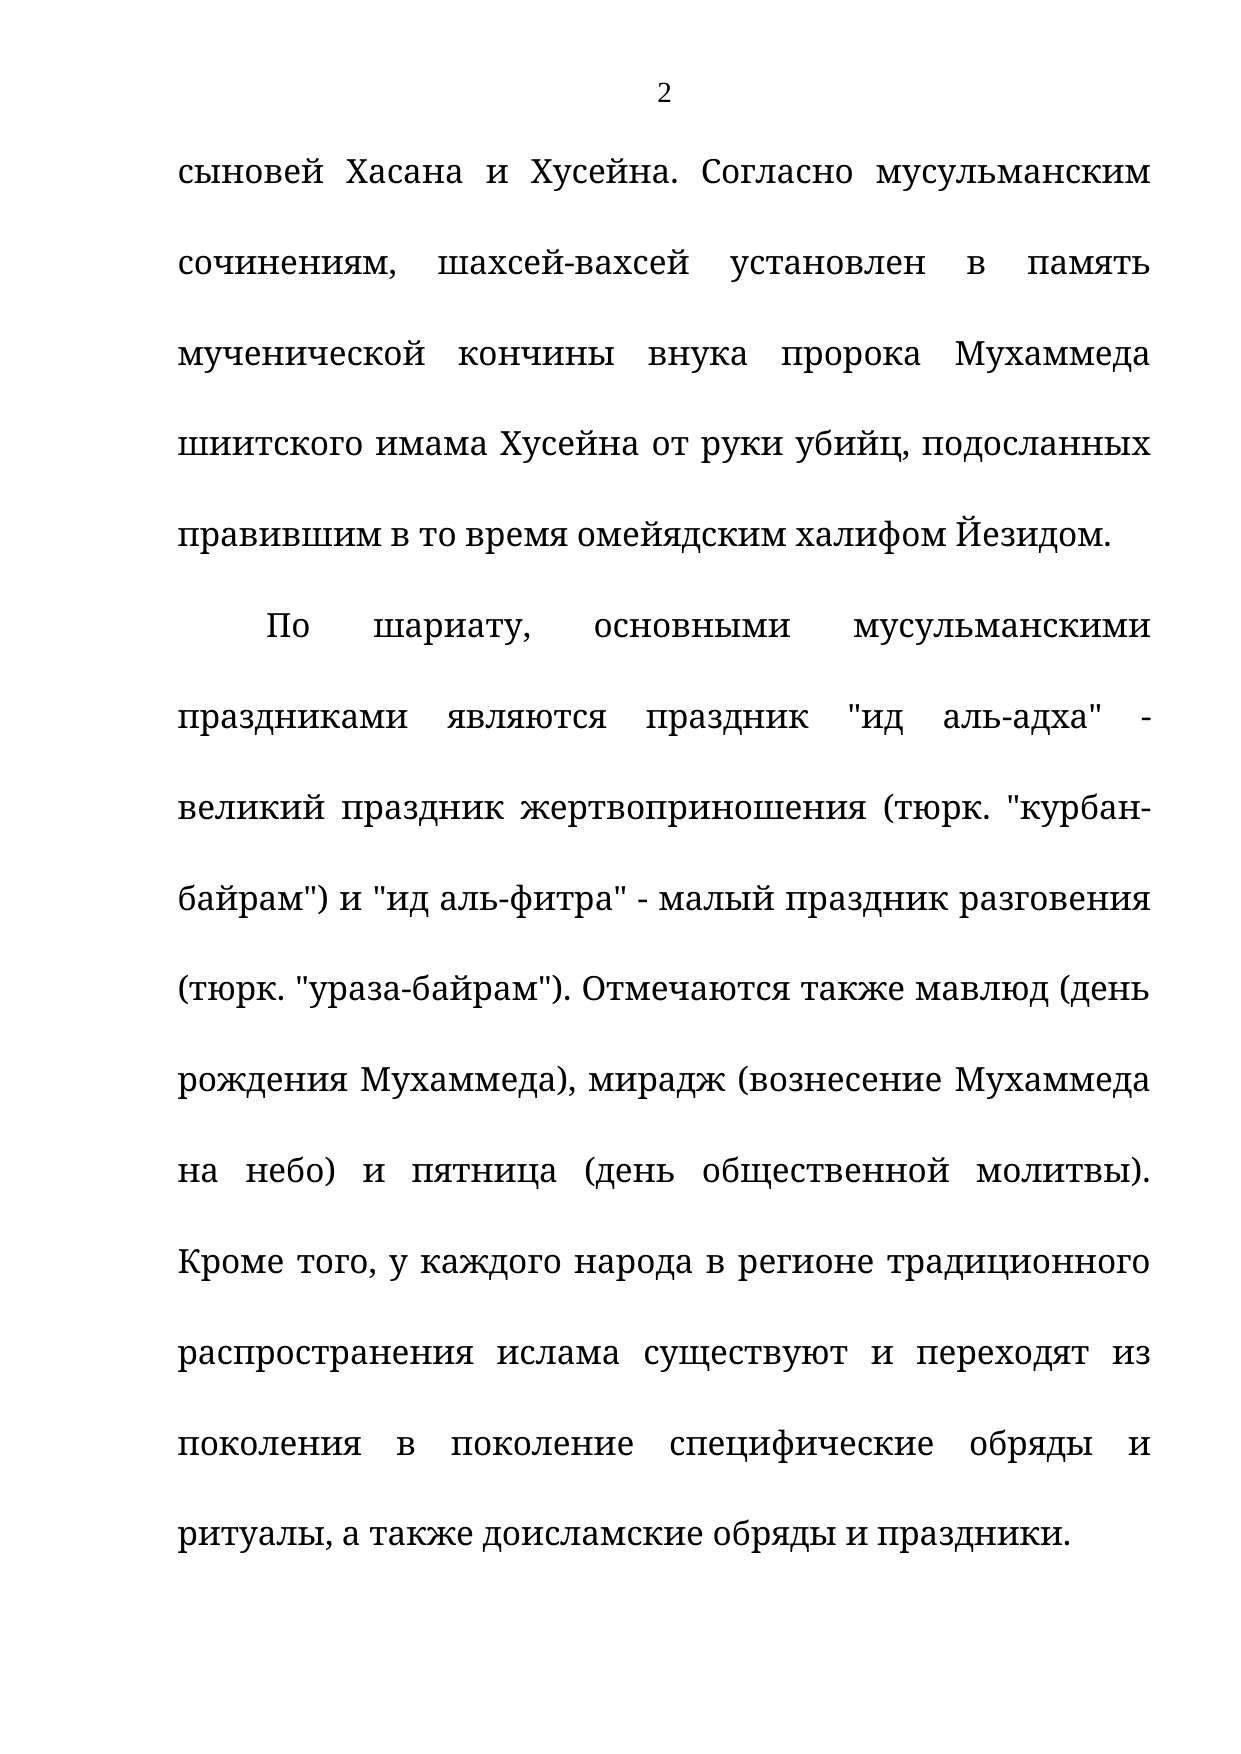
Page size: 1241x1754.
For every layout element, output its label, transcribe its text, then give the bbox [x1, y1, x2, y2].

text По шариату, основными мусульманскими праздниками являются праздник "ид аль-адха" - великий праздник жертвоприношения (тюрк. "курбан-байрам") и "ид аль-фитра" - малый праздник разговения (тюрк. "ураза-байрам"). Отмечаются также мавлюд (день рождения Мухаммеда), мирадж (вознесение Мухаммеда на небо) и пятница (день общественной молитвы). Кроме того, у каждого народа в регионе традиционного распространения ислама существуют и переходят из поколения в поколение специфические обряды и ритуалы, а также доисламские обряды и праздники. [177, 602, 1152, 1556]
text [177, 148, 1152, 556]
